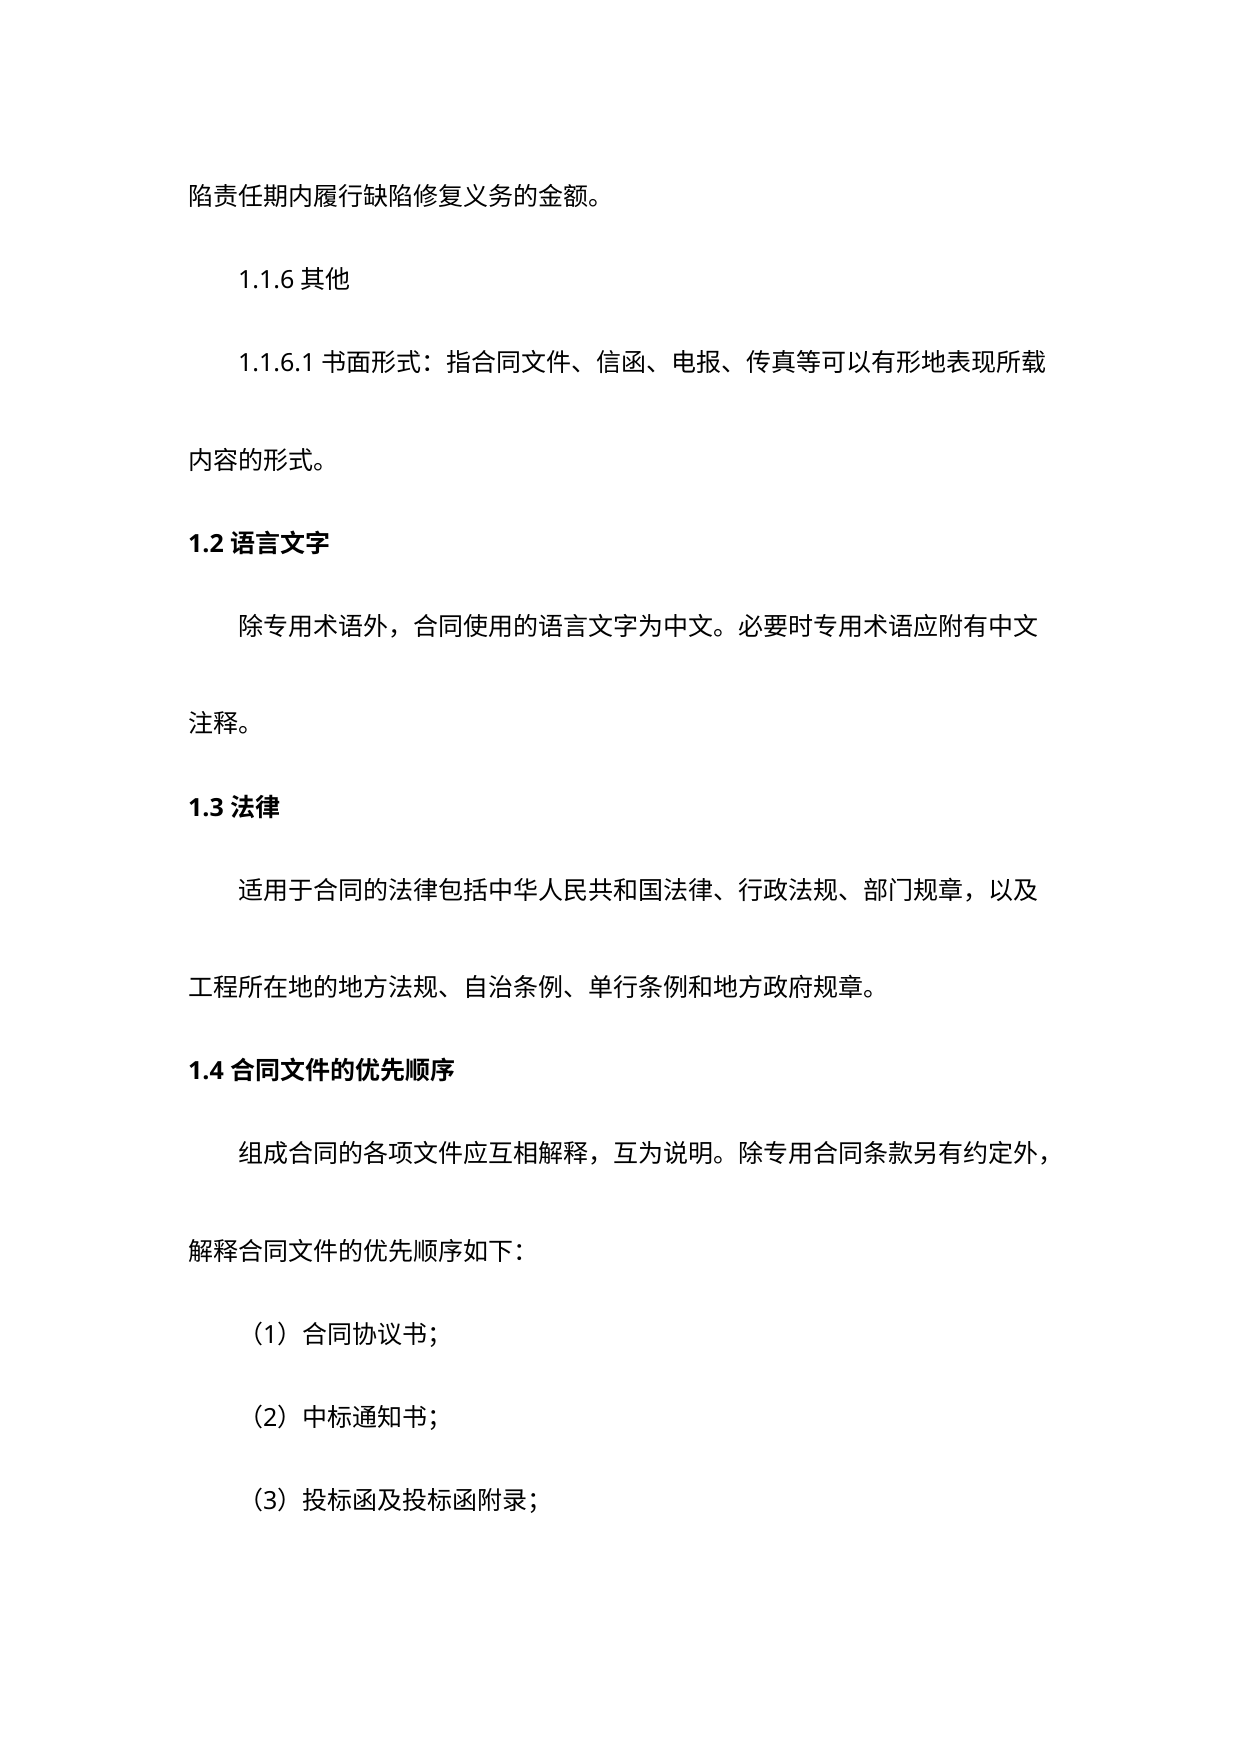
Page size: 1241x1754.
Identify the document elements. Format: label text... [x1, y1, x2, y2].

text 1.2 语言文字 [188, 509, 1052, 574]
text 除专用术语外，合同使用的语言文字为中文。必要时专用术语应附有中文注释。 [188, 592, 1052, 754]
text 适用于合同的法律包括中华人民共和国法律、行政法规、部门规章，以及工程所在地的地方法规、自治条例、单行条例和地方政府规章。 [188, 856, 1052, 1018]
text （1）合同协议书； [188, 1300, 1052, 1365]
text 1.1.6.1 书面形式：指合同文件、信函、电报、传真等可以有形地表现所载内容的形式。 [188, 328, 1052, 491]
text （2）中标通知书； [188, 1383, 1052, 1448]
text 1.4 合同文件的优先顺序 [188, 1036, 1052, 1101]
text 组成合同的各项文件应互相解释，互为说明。除专用合同条款另有约定外，解释合同文件的优先顺序如下： [188, 1119, 1052, 1282]
text （3）投标函及投标函附录； [188, 1466, 1052, 1531]
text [188, 162, 1052, 227]
text 1.3 法律 [188, 773, 1052, 838]
text 1.1.6 其他 [188, 245, 1052, 310]
